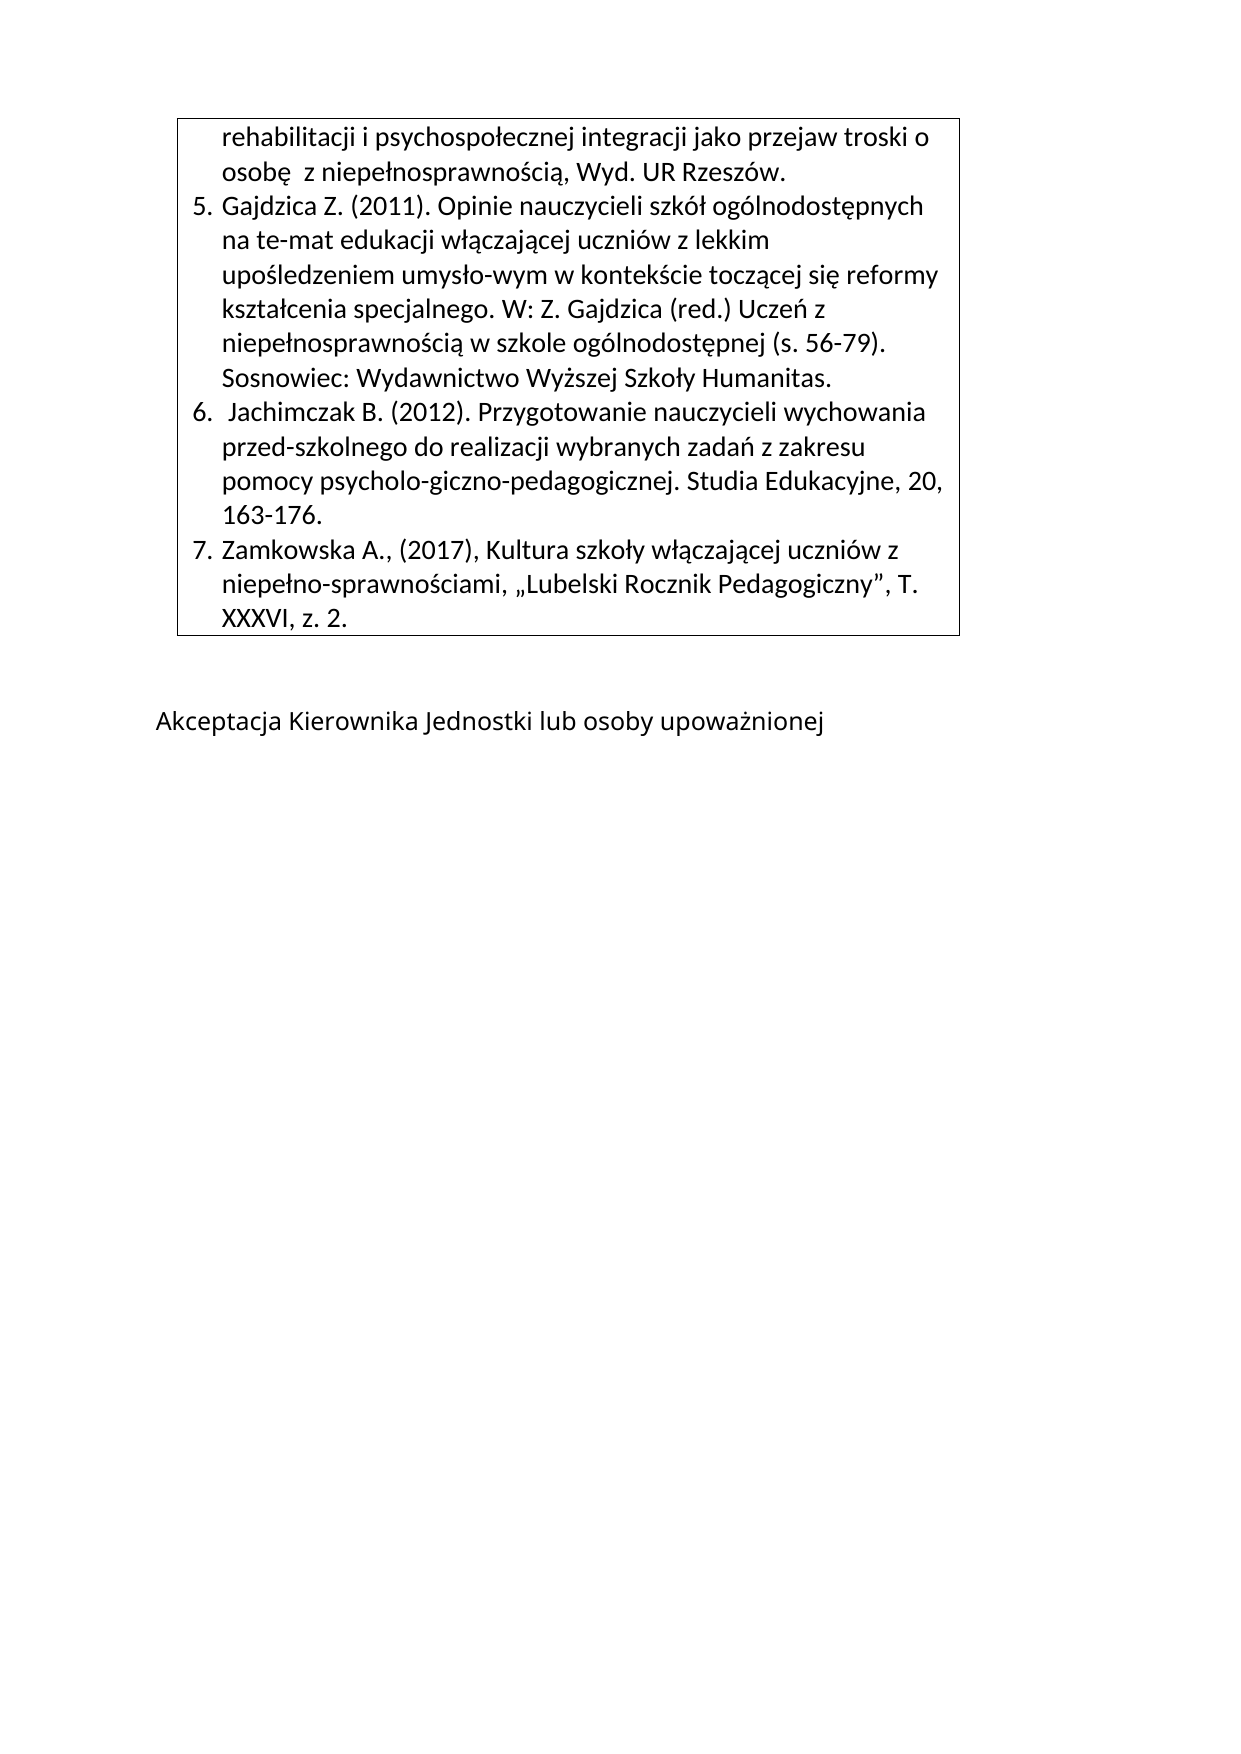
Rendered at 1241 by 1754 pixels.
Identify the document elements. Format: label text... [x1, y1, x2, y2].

text Akceptacja Kierownika Jednostki lub osoby upoważnionej [156, 704, 1122, 738]
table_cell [178, 119, 959, 635]
